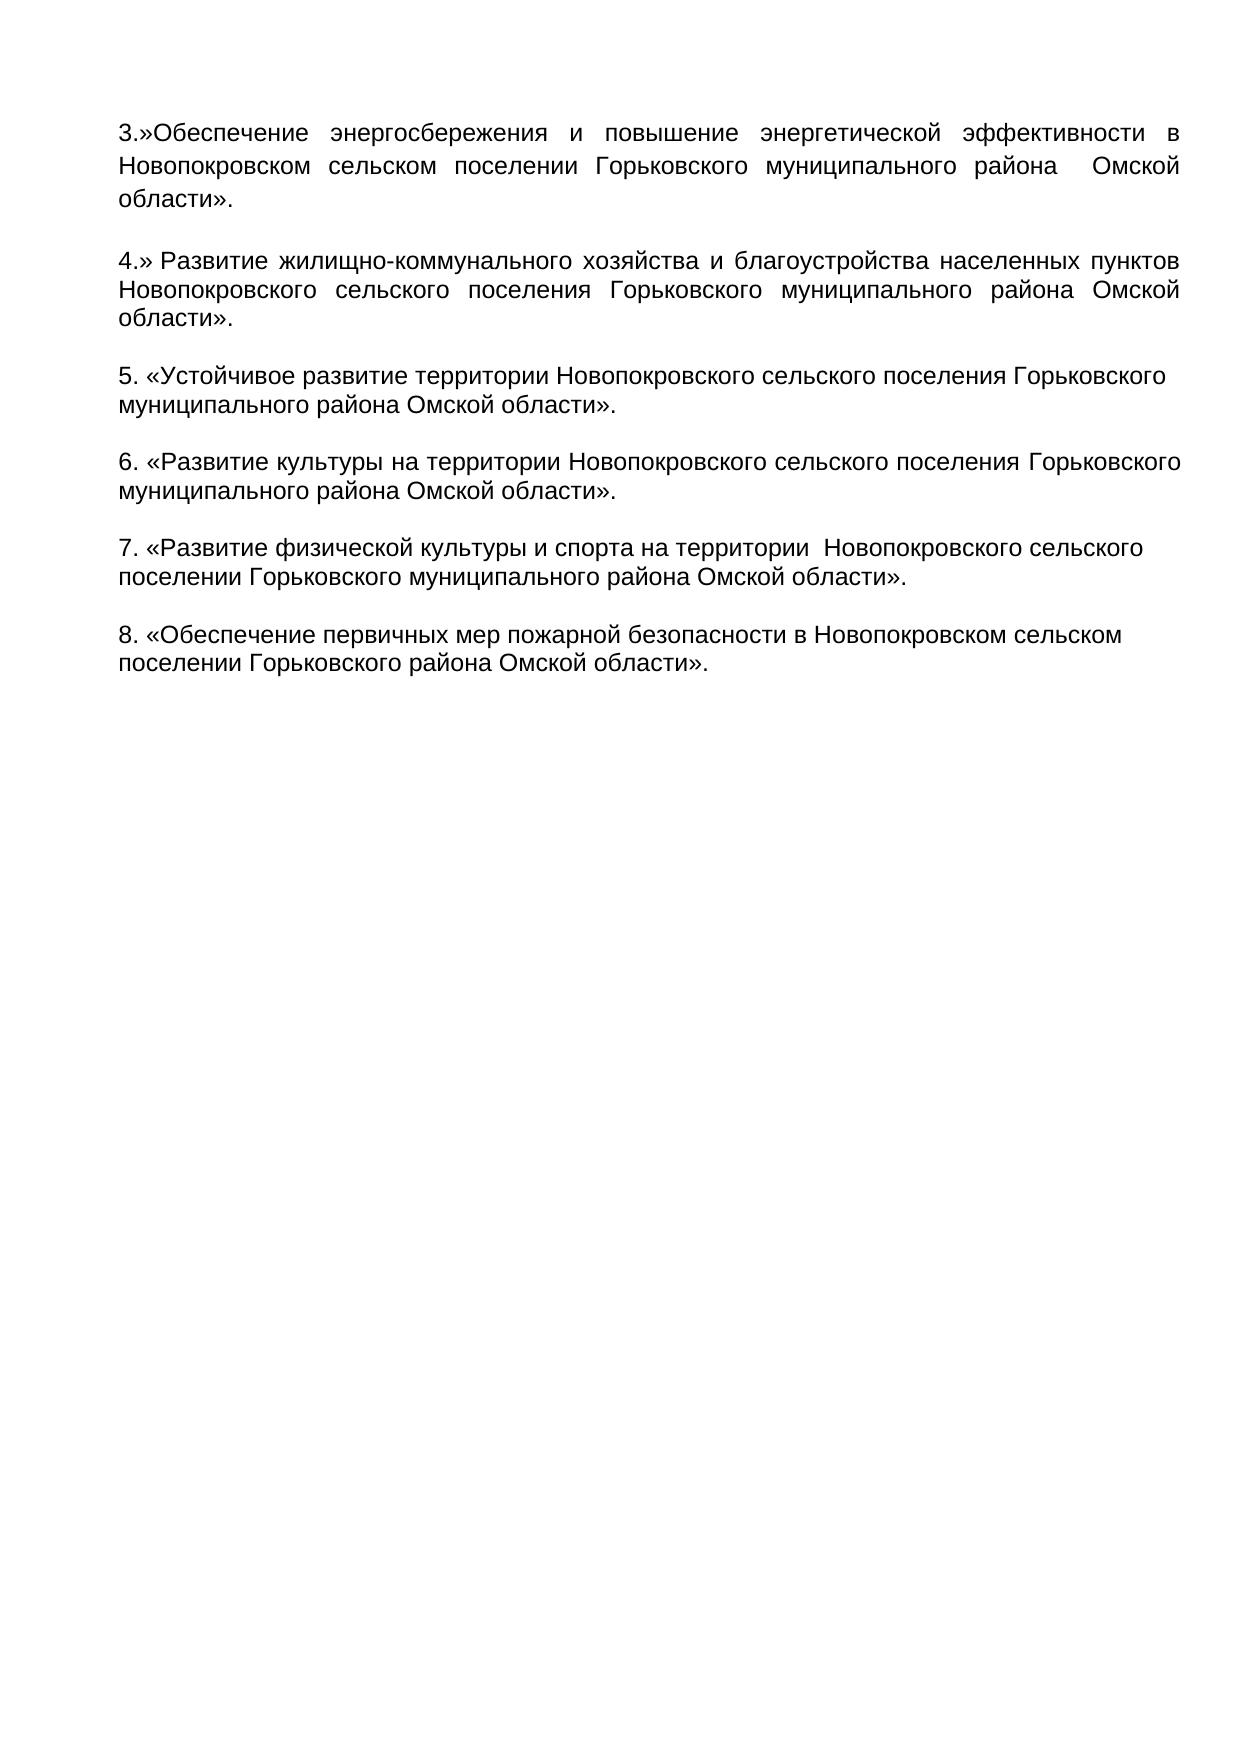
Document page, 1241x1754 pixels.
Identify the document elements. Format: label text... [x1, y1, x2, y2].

text 4.» Развитие жилищно-коммунального хозяйства и благоустройства населенных пунктов Новопокровского сельского поселения Горьковского муниципального района Омской области». [118, 246, 1181, 332]
text 8. «Обеспечение первичных мер пожарной безопасности в Новопокровском сельском поселении Горьковского района Омской области». [118, 620, 1181, 677]
text 6. «Развитие культуры на территории Новопокровского сельского поселения Горьковского муниципального района Омской области». [118, 447, 1181, 505]
title 7. «Развитие физической культуры и спорта на территории Новопокровского сельского поселении Горьковского муниципального района Омской области». [118, 533, 1181, 591]
text 3.»Обеспечение энергосбережения и повышение энергетической эффективности в Новопокровском сельском поселении Горьковского муниципального района Омской области». [118, 118, 1181, 213]
title 5. «Устойчивое развитие территории Новопокровского сельского поселения Горьковского муниципального района Омской области». [118, 361, 1181, 418]
